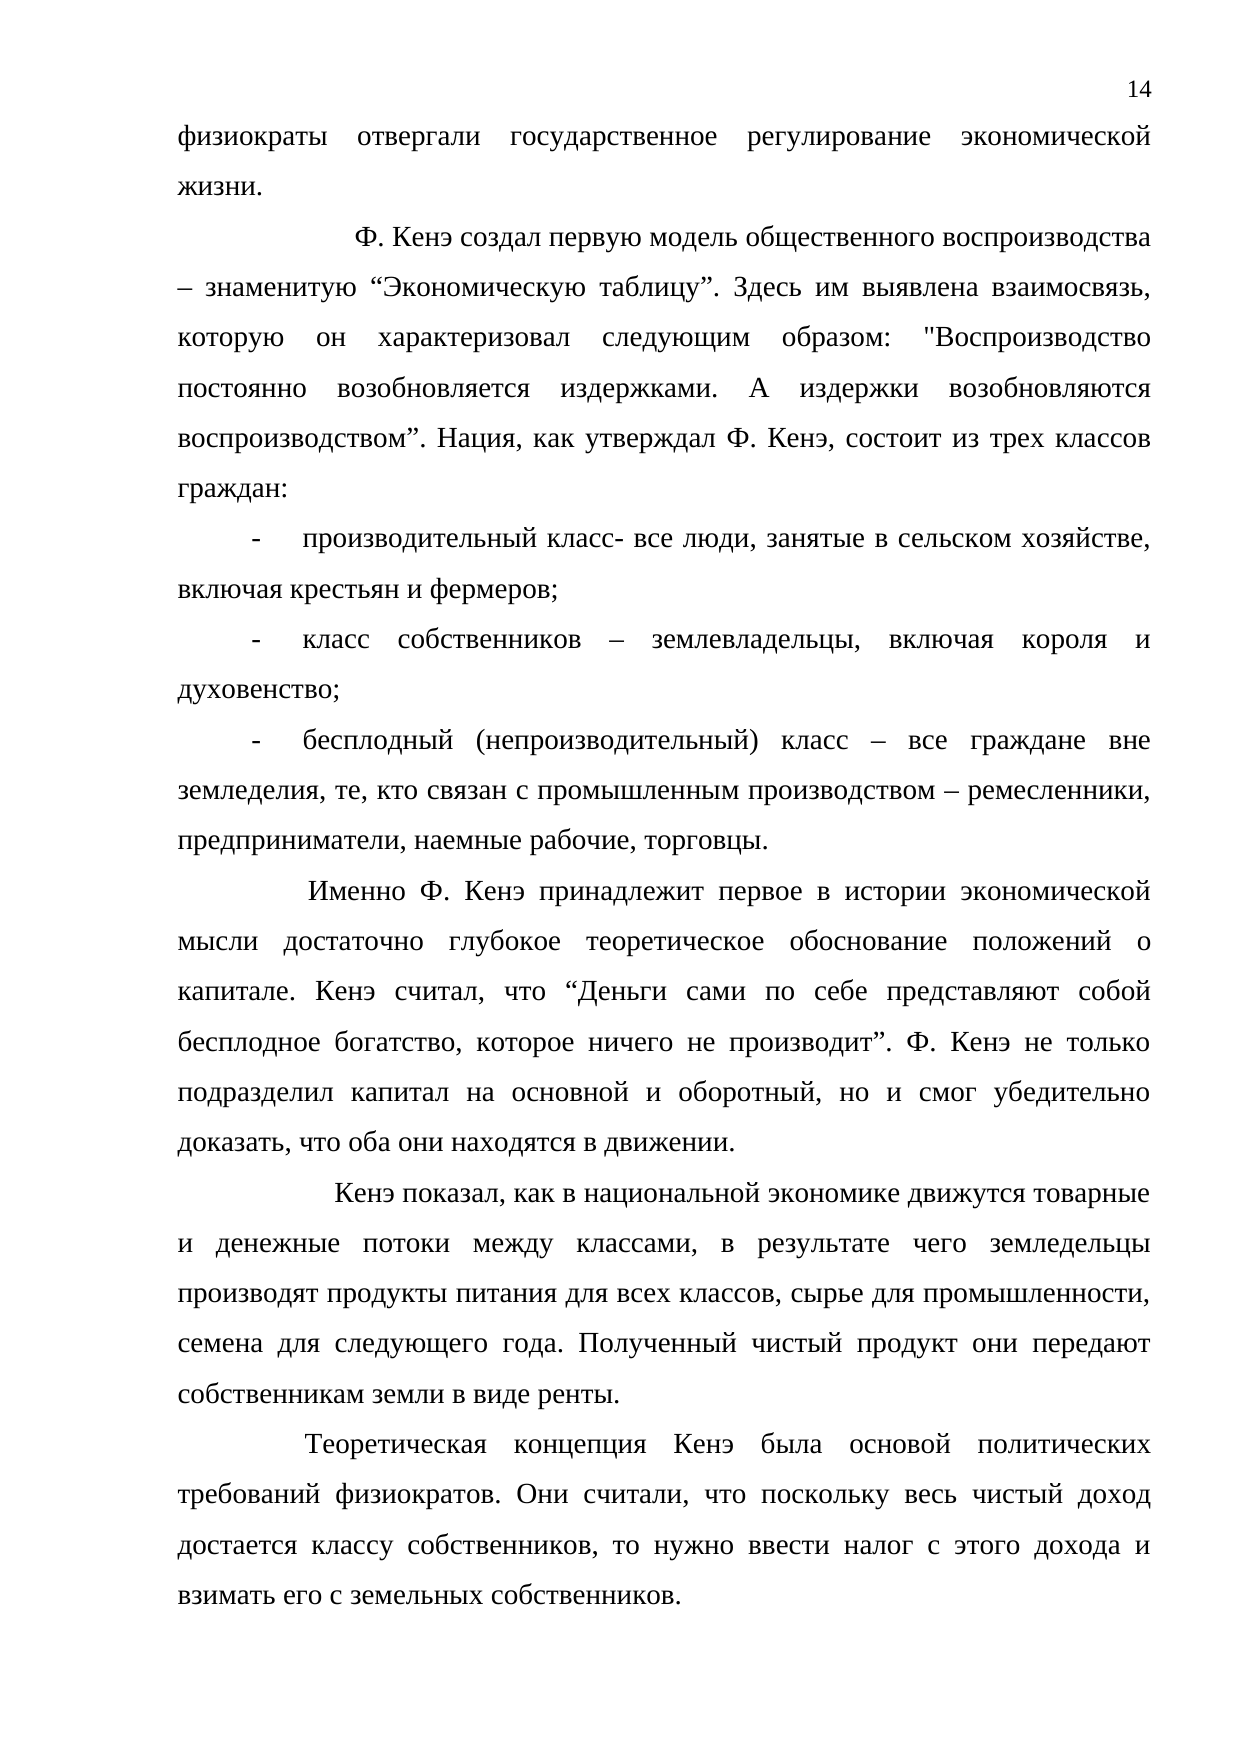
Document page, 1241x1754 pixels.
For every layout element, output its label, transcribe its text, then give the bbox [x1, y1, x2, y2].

text Именно Ф. Кенэ принадлежит первое в истории экономической мысли достаточно глубокое теоретическое обоснование положений о капитале. Кенэ считал, что “Деньги сами по себе представляют собой бесплодное богатство, которое ничего не производит”. Ф. Кенэ не только подразделил капитал на основной и оборотный, но и смог убедительно доказать, что оба они находятся в движении. [177, 873, 1152, 1158]
list класс собственников – землевладельцы, включая короля и духовенство; [177, 621, 1152, 705]
text Ф. Кенэ создал первую модель общественного воспроизводства – знаменитую “Экономическую таблицу”. Здесь им выявлена взаимосвязь, которую он характеризовал следующим образом: "Воспроизводство постоянно возобновляется издержками. А издержки возобновляются воспроизводством”. Нация, как утверждал Ф. Кенэ, состоит из трех классов граждан: [177, 219, 1152, 504]
text Теоретическая концепция Кенэ была основой политических требований физиократов. Они считали, что поскольку весь чистый доход достается классу собственников, то нужно ввести налог с этого дохода и взимать его с земельных собственников. [177, 1426, 1152, 1611]
text Кенэ показал, как в национальной экономике движутся товарные и денежные потоки между классами, в результате чего земледельцы производят продукты питания для всех классов, сырье для промышленности, семена для следующего года. Полученный чистый продукт они передают собственникам земли в виде ренты. [177, 1175, 1152, 1409]
list бесплодный (непроизводительный) класс – все граждане вне земледелия, те, кто связан с промышленным производством – ремесленники, предприниматели, наемные рабочие, торговцы. [177, 722, 1152, 856]
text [177, 118, 1152, 202]
list производительный класс- все люди, занятые в сельском хозяйстве, включая крестьян и фермеров; [177, 521, 1152, 604]
